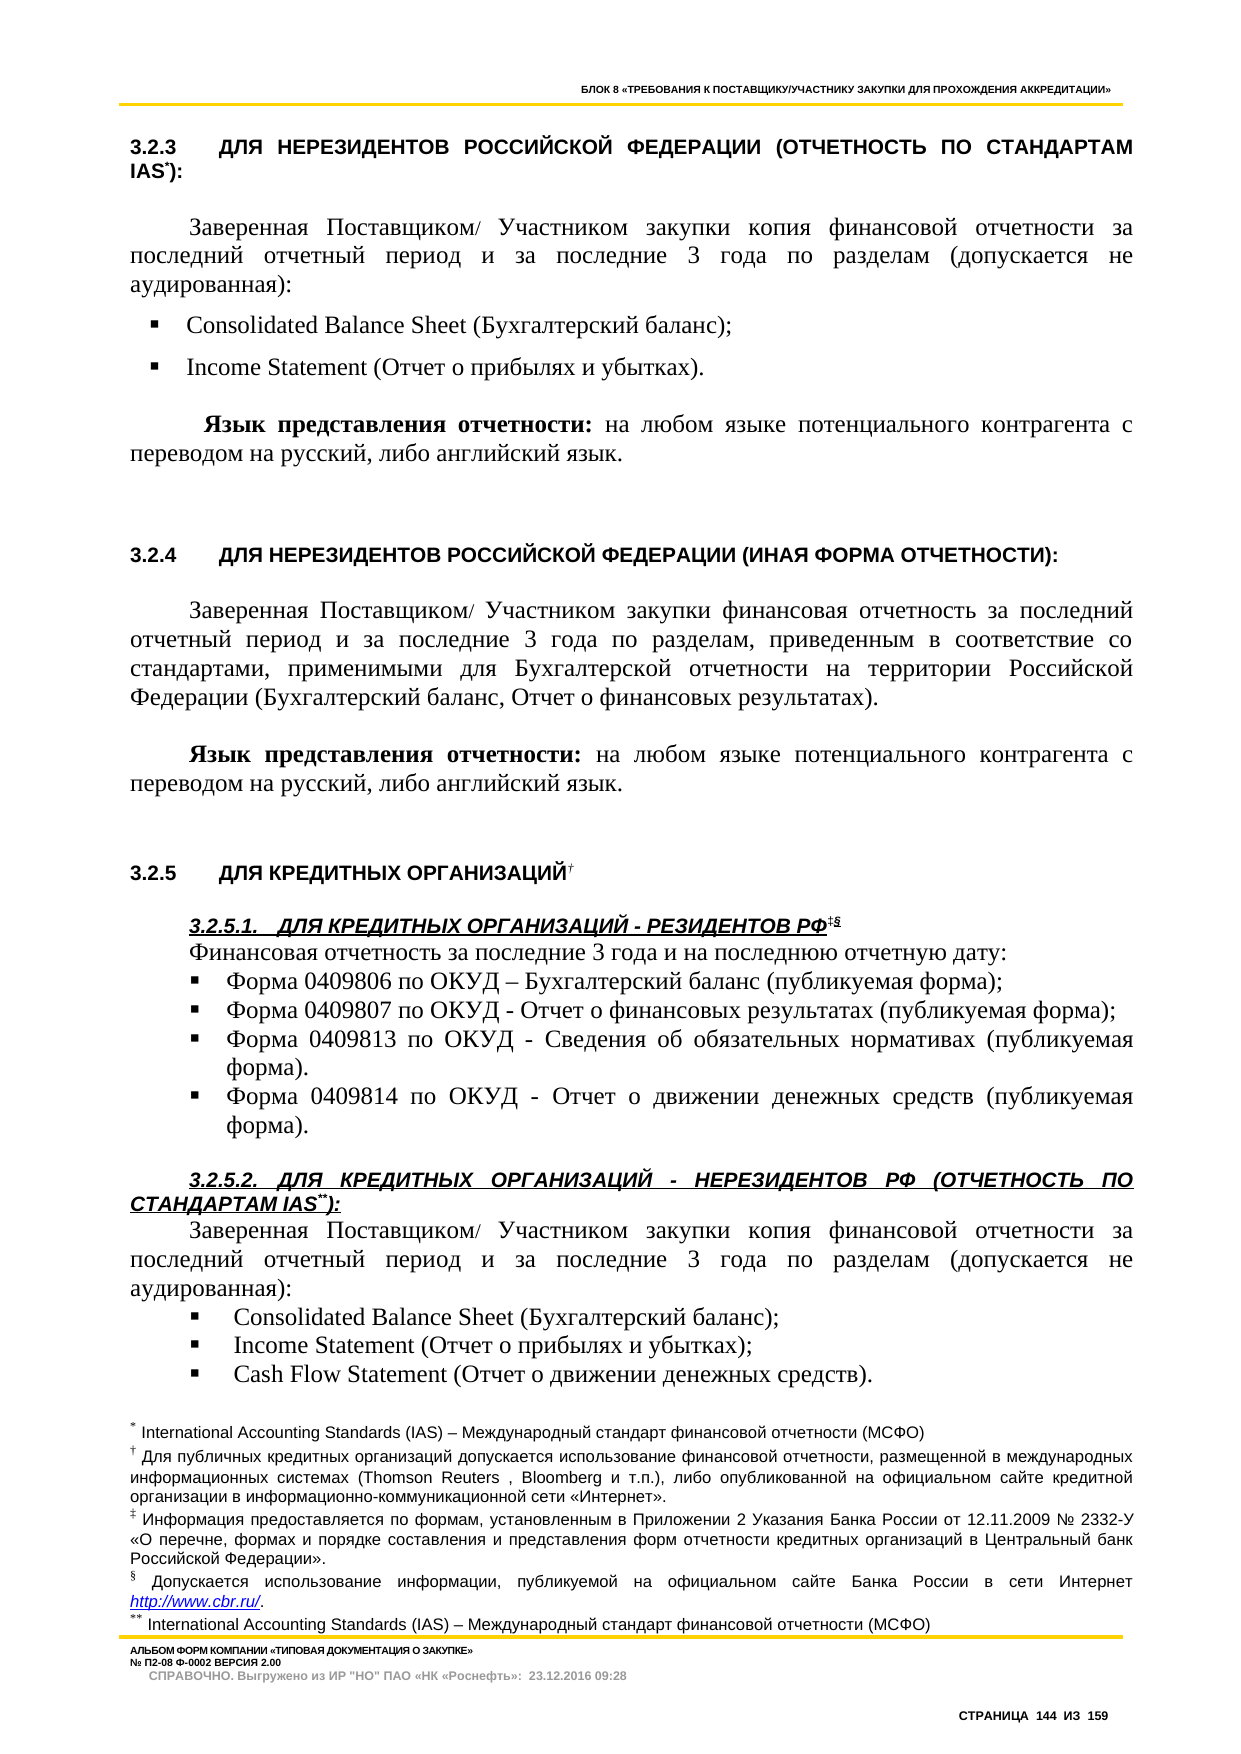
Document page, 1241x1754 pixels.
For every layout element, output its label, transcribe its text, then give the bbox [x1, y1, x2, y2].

list ДЛЯ НЕРЕЗИДЕНТОВ РОССИЙСКОЙ ФЕДЕРАЦИИ (ОТЧЕТНОСТЬ ПО СТАНДАРТАМ IAS): [130, 135, 1134, 183]
text Финансовая отчетность за последние 3 года и на последнюю отчетную дату: [130, 937, 1134, 966]
text Язык представления отчетности: на любом языке потенциального контрагента с переводом на русский, либо английский язык. [130, 739, 1134, 797]
list Income Statement (Отчет о прибылях и убытках). [149, 352, 1134, 380]
list Форма 0409814 по ОКУД - Отчет о движении денежных средств (публикуемая форма). [189, 1081, 1134, 1139]
text Заверенная Поставщиком/ Участником закупки финансовая отчетность за последний отчетный период и за последние 3 года по разделам, приведенным в соответствие со стандартами, применимыми для Бухгалтерской отчетности на территории Российской Федерации (Бухгалтерский баланс, Отчет о финансовых результатах). [130, 596, 1134, 711]
list Consolidated Balance Sheet (Бухгалтерский баланс); [189, 1302, 1134, 1330]
list Income Statement (Отчет о прибылях и убытках); [189, 1330, 1134, 1359]
text 3.2.5.2. ДЛЯ КРЕДИТНЫХ ОРГАНИЗАЦИЙ - НЕРЕЗИДЕНТОВ РФ (ОТЧЕТНОСТЬ ПО СТАНДАРТАМ IAS): [130, 1167, 1134, 1215]
list Форма 0409806 по ОКУД – Бухгалтерский баланс (публикуемая форма); [189, 966, 1134, 995]
list Cash Flow Statement (Отчет о движении денежных средств). [189, 1359, 1134, 1388]
text Язык представления отчетности: на любом языке потенциального контрагента с переводом на русский, либо английский язык. [130, 409, 1134, 467]
list Форма 0409813 по ОКУД - Сведения об обязательных нормативах (публикуемая форма). [189, 1024, 1134, 1081]
text Заверенная Поставщиком/ Участником закупки копия финансовой отчетности за последний отчетный период и за последние 3 года по разделам (допускается не аудированная): [130, 1215, 1134, 1302]
list ДЛЯ НЕРЕЗИДЕНТОВ РОССИЙСКОЙ ФЕДЕРАЦИИ (ИНАЯ ФОРМА ОТЧЕТНОСТИ): [130, 543, 1134, 567]
text 3.2.5.1. ДЛЯ КРЕДИТНЫХ ОРГАНИЗАЦИЙ - РЕЗИДЕНТОВ РФ [130, 913, 1134, 937]
text Заверенная Поставщиком/ Участником закупки копия финансовой отчетности за последний отчетный период и за последние 3 года по разделам (допускается не аудированная): [130, 212, 1134, 298]
list ДЛЯ КРЕДИТНЫХ ОРГАНИЗАЦИЙ [130, 861, 1134, 885]
list Форма 0409807 по ОКУД - Отчет о финансовых результатах (публикуемая форма); [189, 995, 1134, 1024]
list Consolidated Balance Sheet (Бухгалтерский баланс); [149, 310, 1134, 339]
